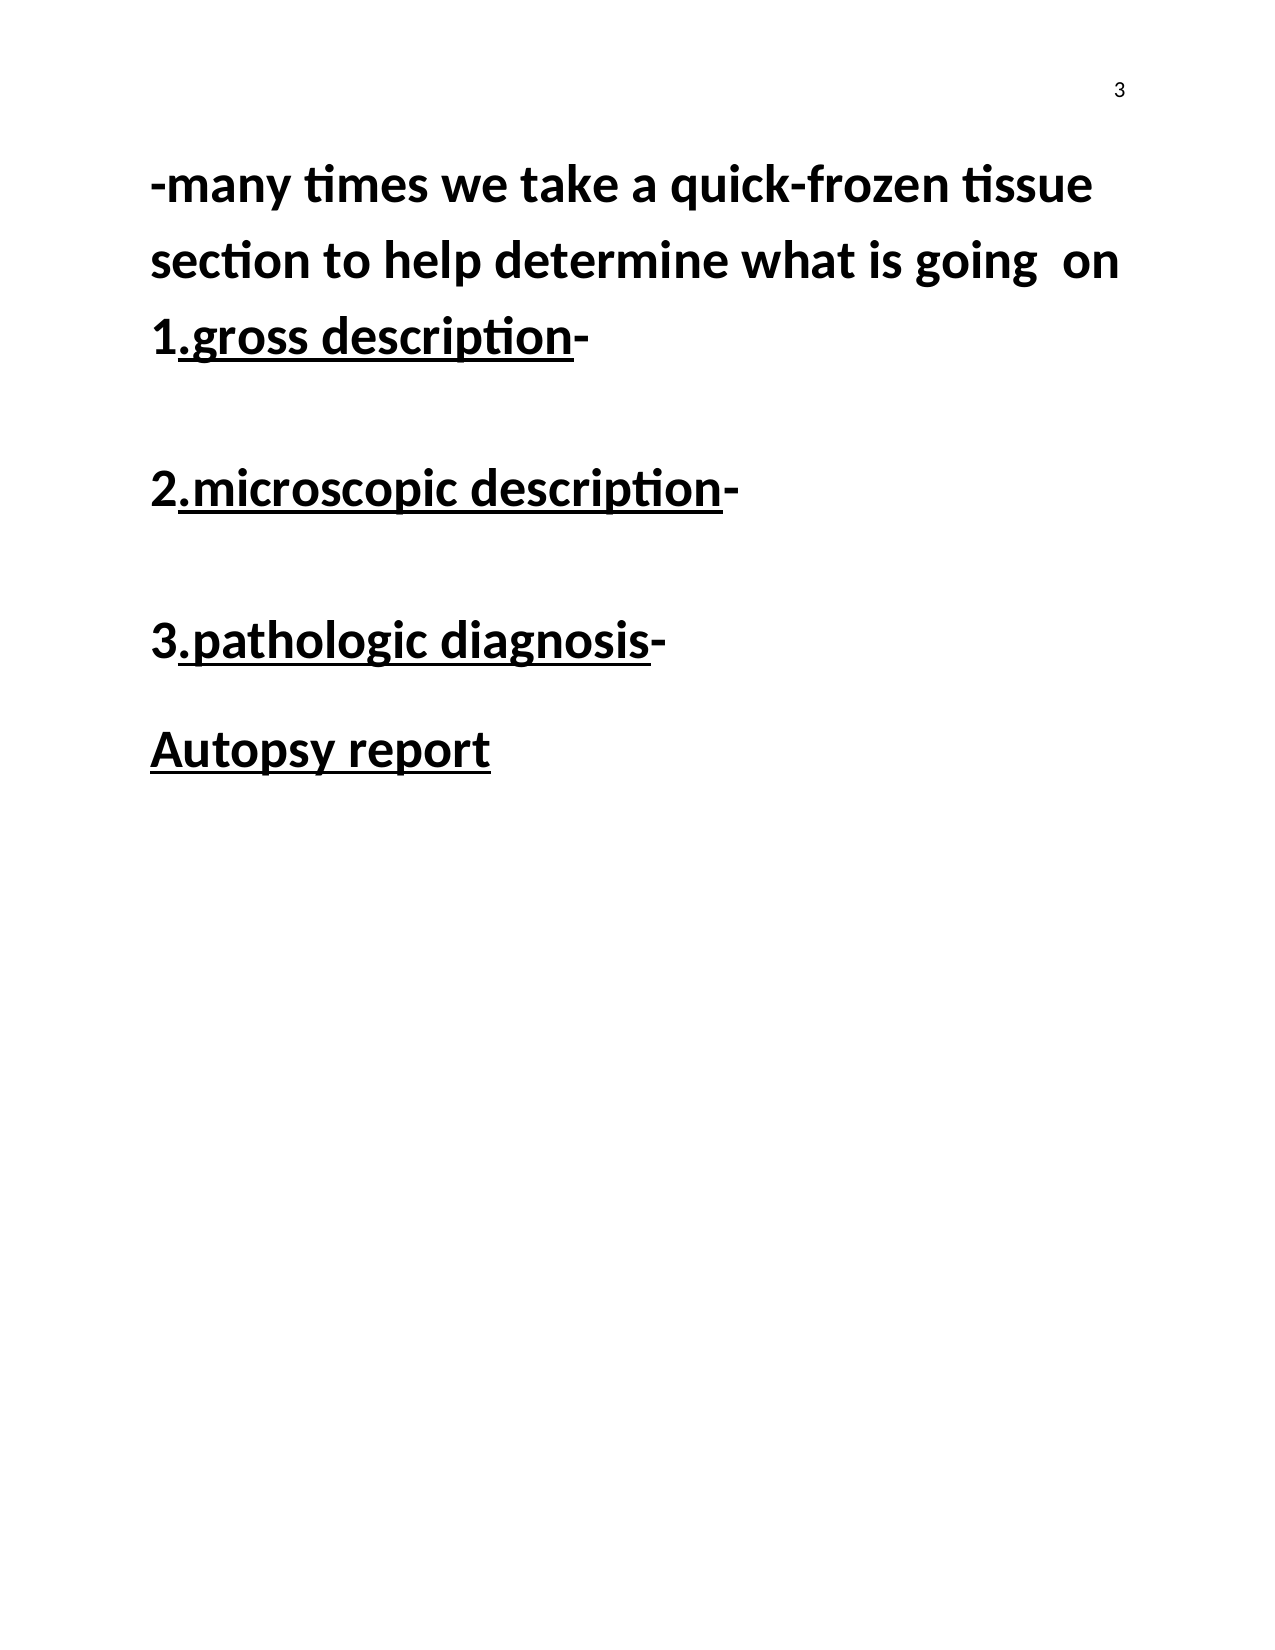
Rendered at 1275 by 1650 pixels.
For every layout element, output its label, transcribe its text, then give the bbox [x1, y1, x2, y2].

text 1.gross description- [150, 302, 1125, 368]
text -many times we take a quick-frozen tissue section to help determine what is going on [150, 150, 1125, 292]
text Autopsy report [150, 714, 1125, 781]
text 2.microscopic description- [150, 454, 1125, 520]
text 3.pathologic diagnosis- [150, 606, 1125, 672]
